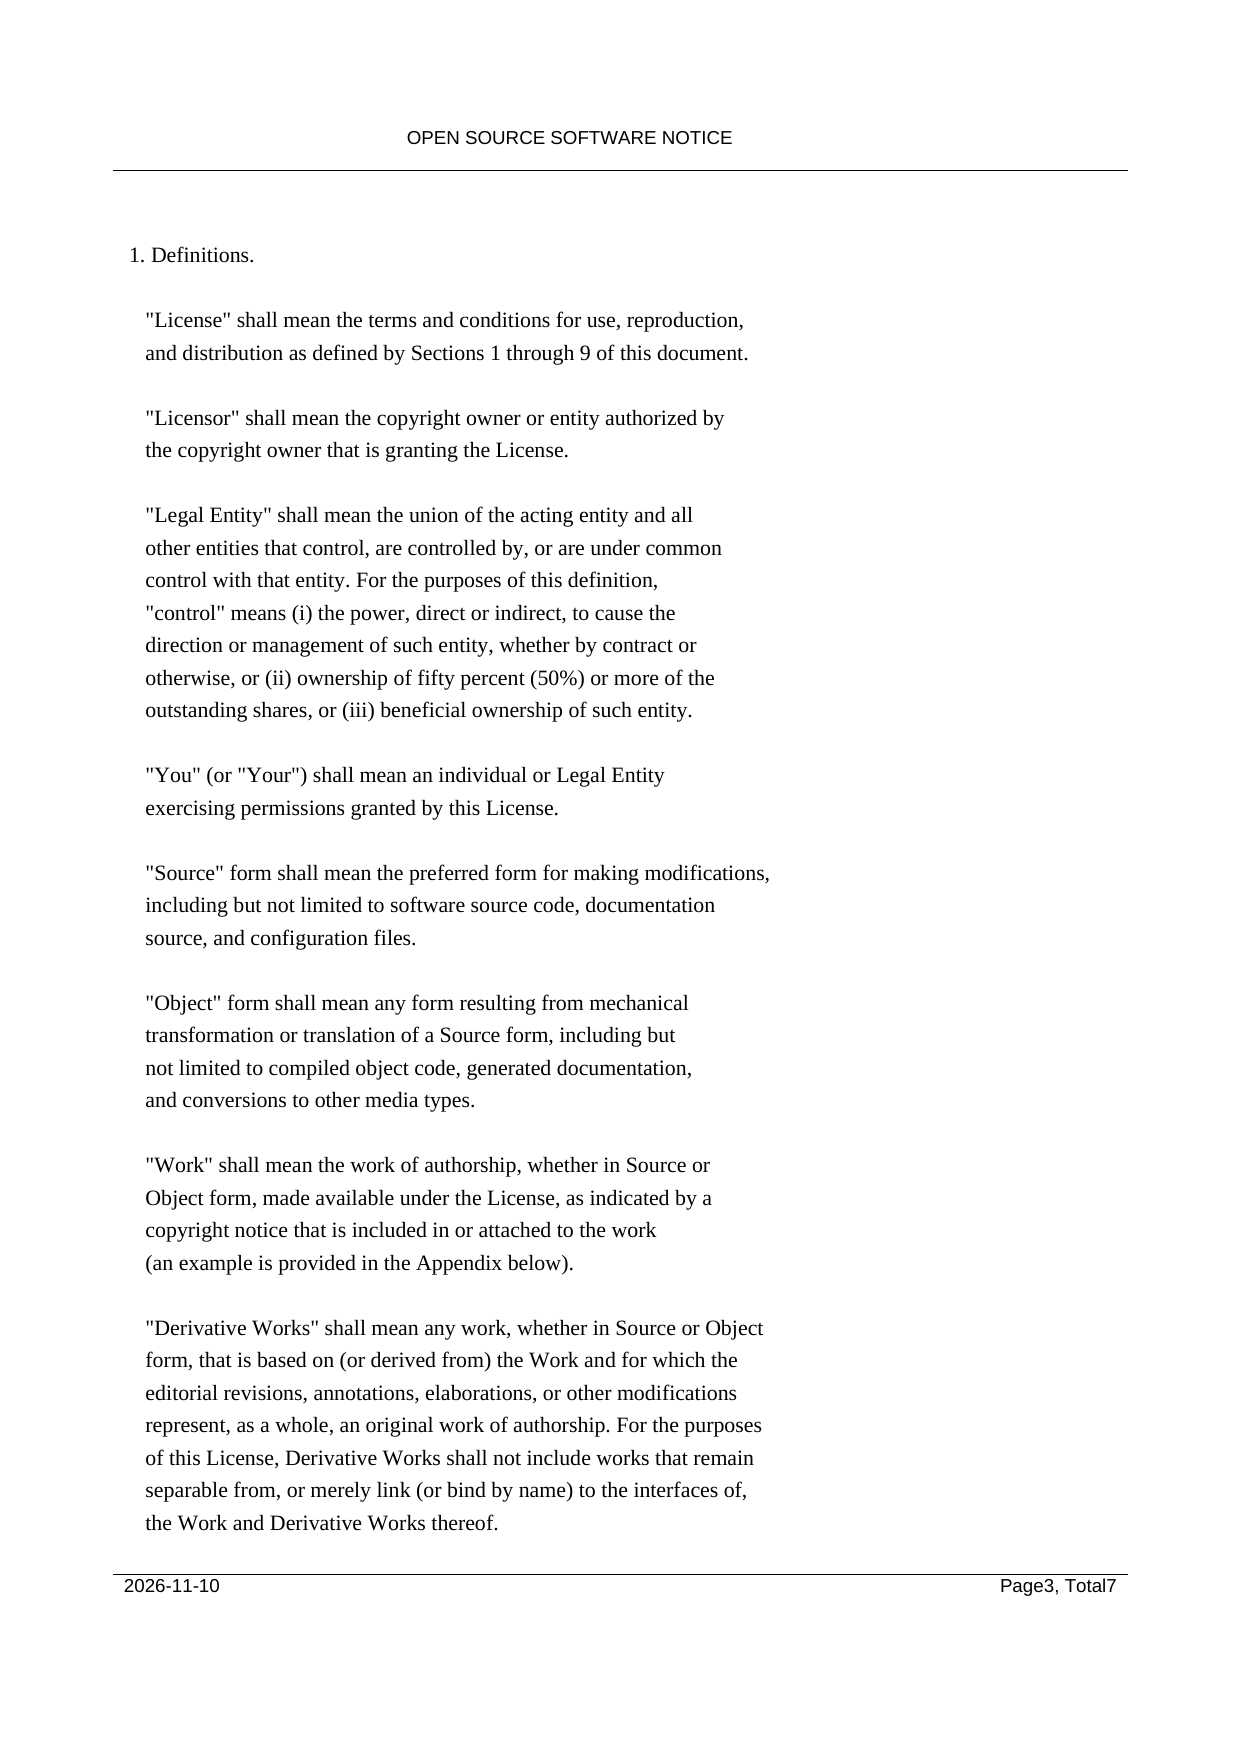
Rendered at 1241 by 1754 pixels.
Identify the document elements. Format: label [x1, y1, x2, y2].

text [112, 206, 1128, 1539]
